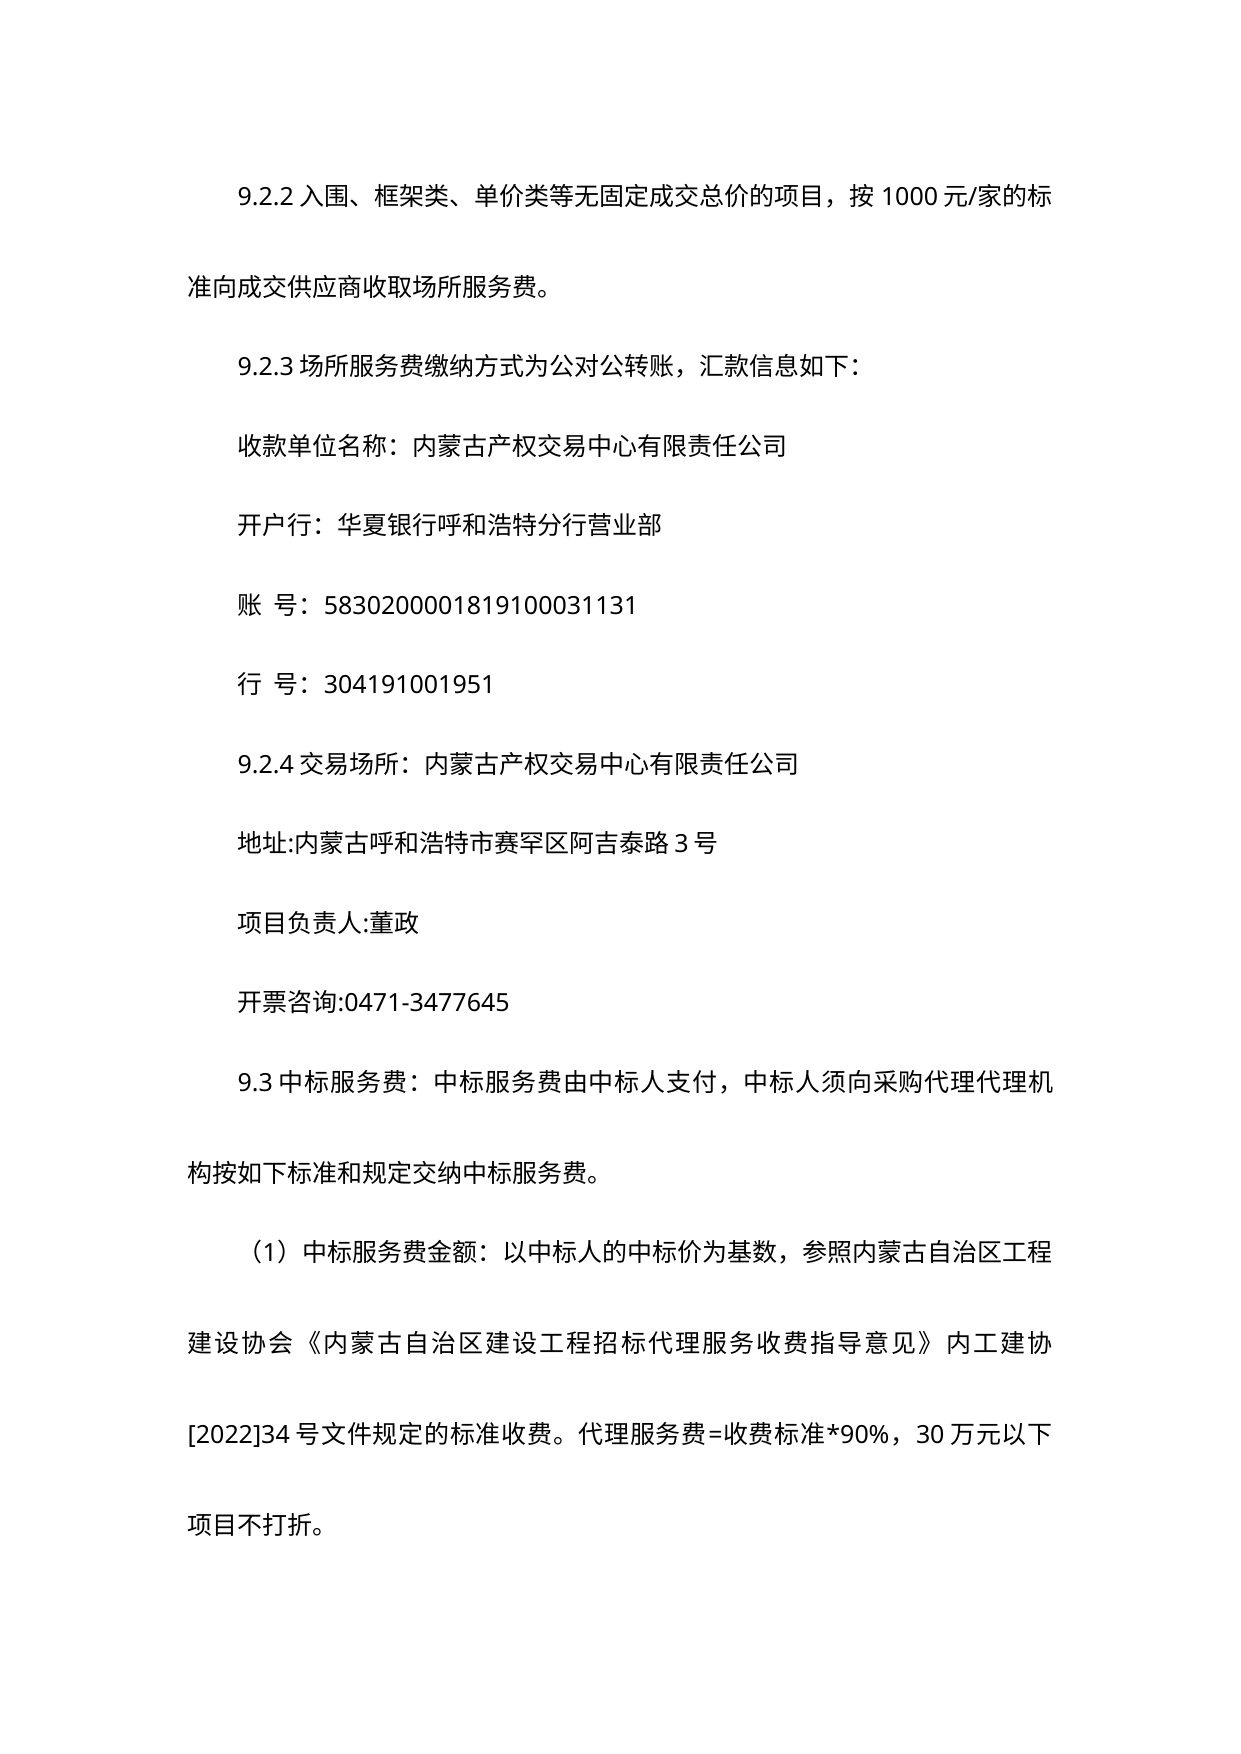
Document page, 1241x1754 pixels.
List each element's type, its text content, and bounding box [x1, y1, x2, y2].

text 收款单位名称：内蒙古产权交易中心有限责任公司 [187, 412, 1053, 477]
text 9.3中标服务费：中标服务费由中标人支付，中标人须向采购代理代理机构按如下标准和规定交纳中标服务费。 [187, 1048, 1053, 1204]
text 9.2.4交易场所：内蒙古产权交易中心有限责任公司 [187, 730, 1053, 795]
text 账 号：5830200001819100031131 [187, 571, 1053, 636]
text 9.2.2入围、框架类、单价类等无固定成交总价的项目，按1000元/家的标准向成交供应商收取场所服务费。 [187, 162, 1053, 318]
text （1）中标服务费金额：以中标人的中标价为基数，参照内蒙古自治区工程建设协会《内蒙古自治区建设工程招标代理服务收费指导意见》内工建协[2022]34号文件规定的标准收费。代理服务费=收费标准*90%，30万元以下项目不打折。 [187, 1218, 1053, 1556]
text 行 号：304191001951 [187, 650, 1053, 715]
text 开票咨询:0471-3477645 [187, 968, 1053, 1033]
text 开户行：华夏银行呼和浩特分行营业部 [187, 491, 1053, 556]
text 9.2.3场所服务费缴纳方式为公对公转账，汇款信息如下： [187, 332, 1053, 397]
text 地址:内蒙古呼和浩特市赛罕区阿吉泰路3号 [187, 809, 1053, 874]
text 项目负责人:董政 [187, 889, 1053, 954]
